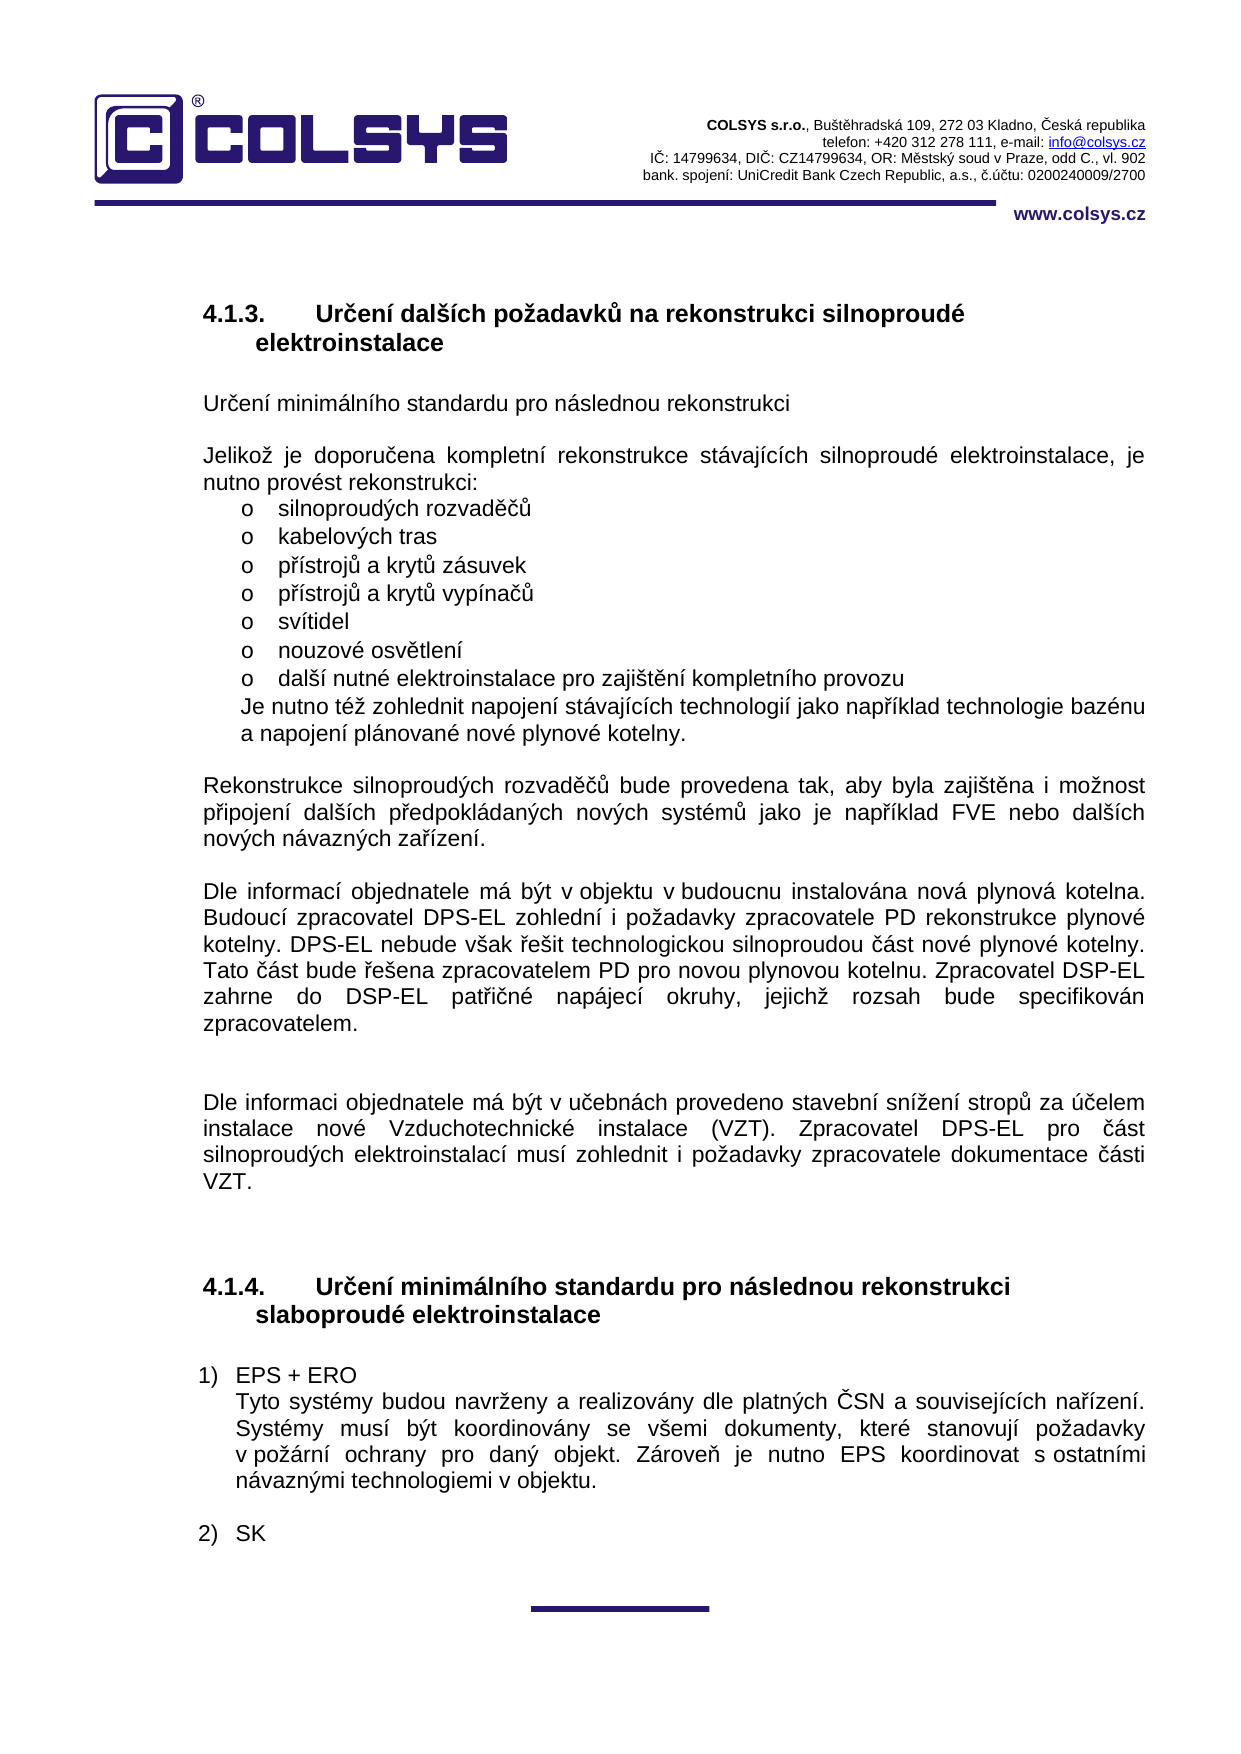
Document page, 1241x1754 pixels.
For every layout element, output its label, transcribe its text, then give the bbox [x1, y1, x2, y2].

list kabelových tras [240, 523, 1146, 552]
list přístrojů a krytů zásuvek [240, 552, 1146, 580]
list přístrojů a krytů vypínačů [240, 580, 1146, 608]
list Tyto systémy budou navrženy a realizovány dle platných ČSN a souvisejících nařízení. Systémy musí být koordinovány se všemi dokumenty, které stanovují požadavky v požární ochrany pro daný objekt. Zároveň je nutno EPS koordinovat s ostatními návaznými technologiemi v objektu. [235, 1388, 1146, 1494]
text Jelikož je doporučena kompletní rekonstrukce stávajících silnoproudé elektroinstalace, je nutno provést rekonstrukci: [203, 442, 1146, 495]
list SK [198, 1520, 1146, 1546]
list další nutné elektroinstalace pro zajištění kompletního provozu [240, 665, 1146, 693]
list nouzové osvětlení [240, 637, 1146, 665]
text Dle informací objednatele má být v objektu v budoucnu instalována nová plynová kotelna. Budoucí zpracovatel DPS-EL zohlední i požadavky zpracovatele PD rekonstrukce plynové kotelny. DPS-EL nebude však řešit technologickou silnoproudou část nové plynové kotelny. Tato část bude řešena zpracovatelem PD pro novou plynovou kotelnu. Zpracovatel DSP-EL zahrne do DSP-EL patřičné napájecí okruhy, jejichž rozsah bude specifikován zpracovatelem. [203, 878, 1146, 1036]
list EPS + ERO [198, 1362, 1146, 1388]
list svítidel [240, 608, 1146, 637]
list silnoproudých rozvaděčů [240, 495, 1146, 523]
text Určení minimálního standardu pro následnou rekonstrukci [203, 389, 1146, 416]
text Rekonstrukce silnoproudých rozvaděčů bude provedena tak, aby byla zajištěna i možnost připojení dalších předpokládaných nových systémů jako je například FVE nebo dalších nových návazných zařízení. [203, 772, 1146, 851]
subtitle Určení minimálního standardu pro následnou rekonstrukci slaboproudé elektroinstalace [203, 1272, 1146, 1329]
text Dle informaci objednatele má být v učebnách provedeno stavební snížení stropů za účelem instalace nové Vzduchotechnické instalace (VZT). Zpracovatel DPS-EL pro část silnoproudých elektroinstalací musí zohlednit i požadavky zpracovatele dokumentace části VZT. [203, 1089, 1146, 1194]
subtitle Určení dalších požadavků na rekonstrukci silnoproudé elektroinstalace [203, 299, 1146, 357]
text Je nutno též zohlednit napojení stávajících technologií jako například technologie bazénu a napojení plánované nové plynové kotelny. [240, 693, 1146, 746]
